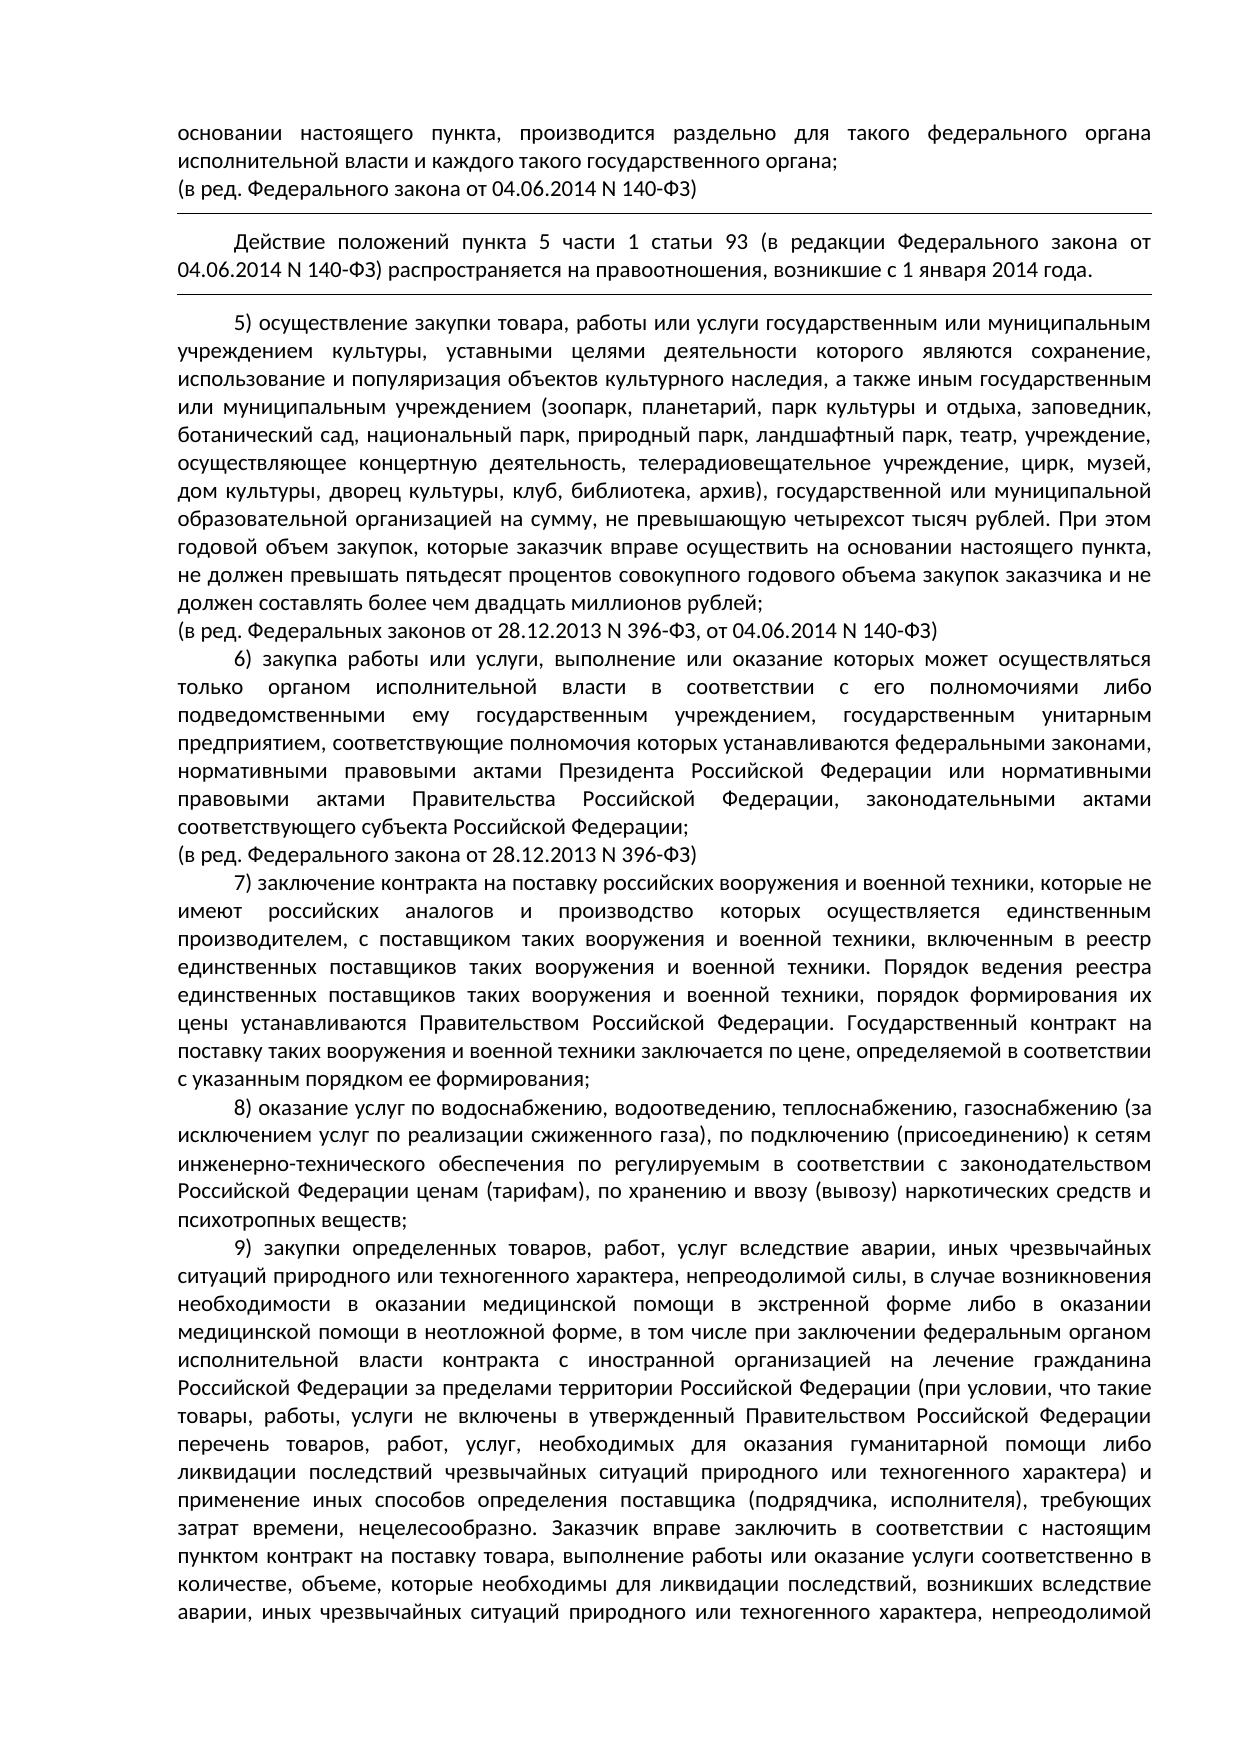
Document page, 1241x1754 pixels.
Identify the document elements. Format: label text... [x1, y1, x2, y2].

text (в ред. Федеральных законов от 28.12.2013 N 396-ФЗ, от 04.06.2014 N 140-ФЗ) [177, 616, 1152, 644]
text 7) заключение контракта на поставку российских вооружения и военной техники, которые не имеют российских аналогов и производство которых осуществляется единственным производителем, с поставщиком таких вооружения и военной техники, включенным в реестр единственных поставщиков таких вооружения и военной техники. Порядок ведения реестра единственных поставщиков таких вооружения и военной техники, порядок формирования их цены устанавливаются Правительством Российской Федерации. Государственный контракт на поставку таких вооружения и военной техники заключается по цене, определяемой в соответствии с указанным порядком ее формирования; [177, 868, 1152, 1093]
text 6) закупка работы или услуги, выполнение или оказание которых может осуществляться только органом исполнительной власти в соответствии с его полномочиями либо подведомственными ему государственным учреждением, государственным унитарным предприятием, соответствующие полномочия которых устанавливаются федеральными законами, нормативными правовыми актами Президента Российской Федерации или нормативными правовыми актами Правительства Российской Федерации, законодательными актами соответствующего субъекта Российской Федерации; [177, 644, 1152, 840]
text 8) оказание услуг по водоснабжению, водоотведению, теплоснабжению, газоснабжению (за исключением услуг по реализации сжиженного газа), по подключению (присоединению) к сетям инженерно-технического обеспечения по регулируемым в соответствии с законодательством Российской Федерации ценам (тарифам), по хранению и ввозу (вывозу) наркотических средств и психотропных веществ; [177, 1093, 1152, 1233]
text (в ред. Федерального закона от 28.12.2013 N 396-ФЗ) [177, 840, 1152, 868]
text 5) осуществление закупки товара, работы или услуги государственным или муниципальным учреждением культуры, уставными целями деятельности которого являются сохранение, использование и популяризация объектов культурного наследия, а также иным государственным или муниципальным учреждением (зоопарк, планетарий, парк культуры и отдыха, заповедник, ботанический сад, национальный парк, природный парк, ландшафтный парк, театр, учреждение, осуществляющее концертную деятельность, телерадиовещательное учреждение, цирк, музей, дом культуры, дворец культуры, клуб, библиотека, архив), государственной или муниципальной образовательной организацией на сумму, не превышающую четырехсот тысяч рублей. При этом годовой объем закупок, которые заказчик вправе осуществить на основании настоящего пункта, не должен превышать пятьдесят процентов совокупного годового объема закупок заказчика и не должен составлять более чем двадцать миллионов рублей; [177, 308, 1152, 616]
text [177, 118, 1152, 174]
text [177, 1233, 1152, 1625]
text (в ред. Федерального закона от 04.06.2014 N 140-ФЗ) [177, 174, 1152, 202]
text Действие положений пункта 5 части 1 статьи 93 (в редакции Федерального закона от 04.06.2014 N 140-ФЗ) распространяется на правоотношения, возникшие с 1 января 2014 года. [177, 227, 1152, 283]
